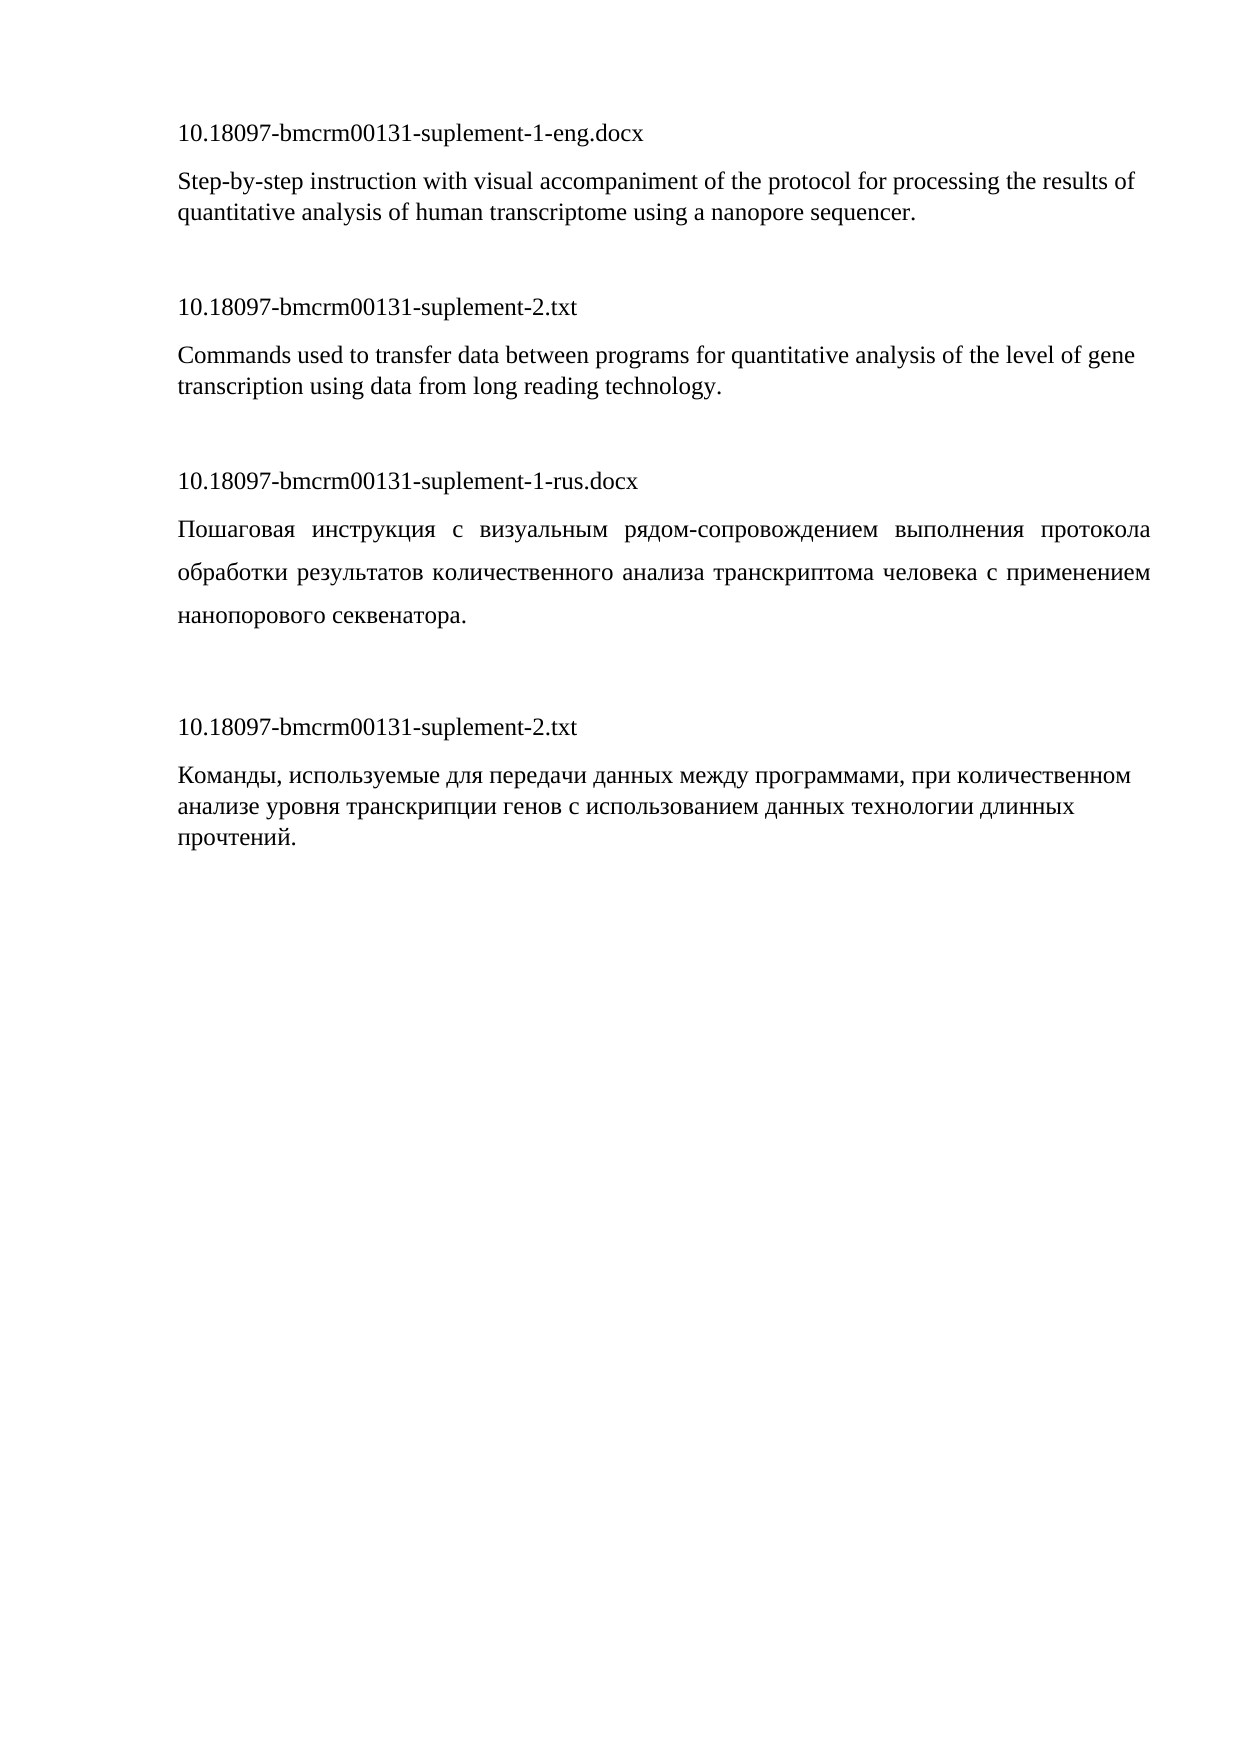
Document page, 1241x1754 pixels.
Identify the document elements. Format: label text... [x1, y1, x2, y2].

text Step-by-step instruction with visual accompaniment of the protocol for processing the results of quantitative analysis of human transcriptome using a nanopore sequencer. [177, 166, 1152, 226]
text 10.18097-bmcrm00131-suplement-1-eng.docx [177, 118, 1152, 147]
text 10.18097-bmcrm00131-suplement-2.txt [177, 292, 1152, 321]
text Commands used to transfer data between programs for quantitative analysis of the level of gene transcription using data from long reading technology. [177, 340, 1152, 400]
text 10.18097-bmcrm00131-suplement-2.txt [177, 712, 1152, 741]
text Пошаговая инструкция с визуальным рядом-сопровождением выполнения протокола обработки результатов количественного анализа транскриптома человека с применением нанопорового секвенатора. [177, 514, 1152, 629]
text 10.18097-bmcrm00131-suplement-1-rus.docx [177, 466, 1152, 495]
text Команды, используемые для передачи данных между программами, при количественном анализе уровня транскрипции генов с использованием данных технологии длинных прочтений. [177, 760, 1152, 851]
